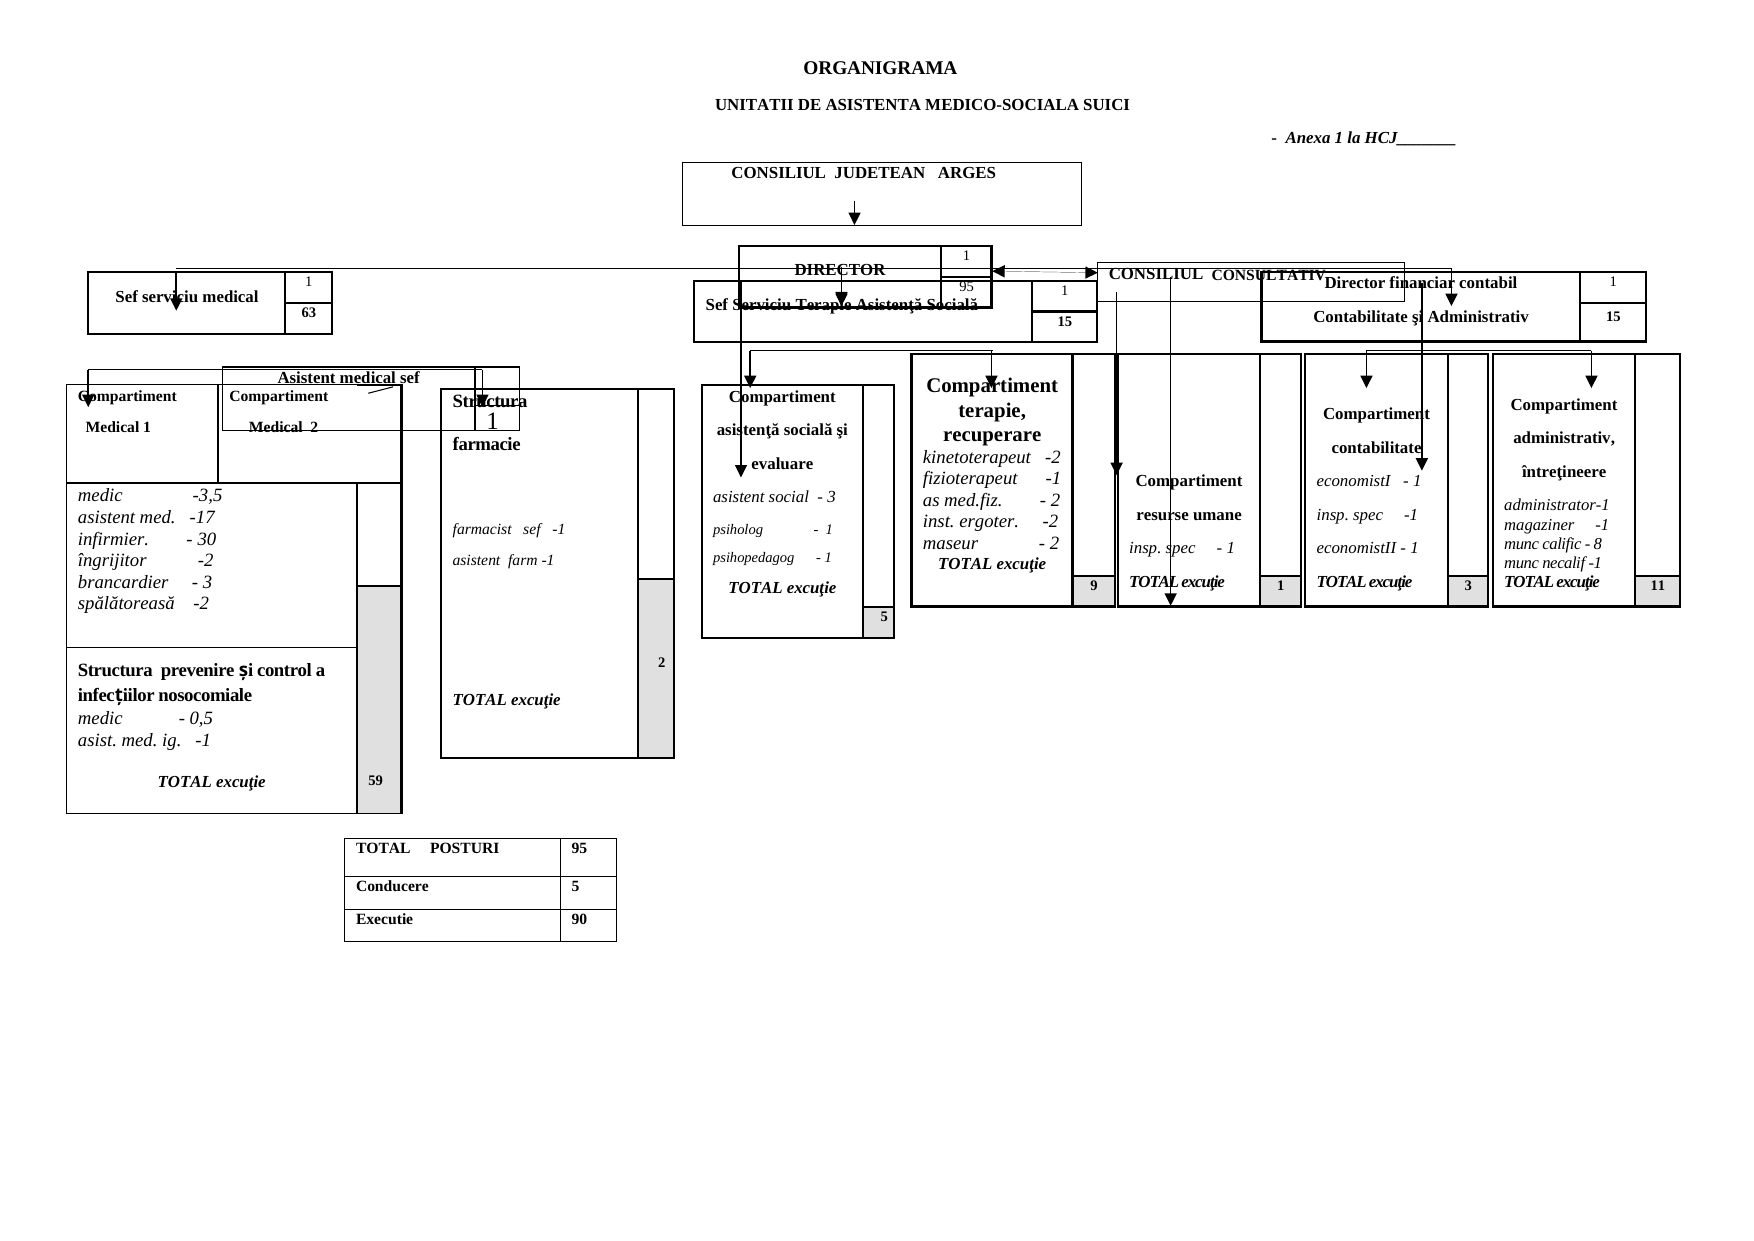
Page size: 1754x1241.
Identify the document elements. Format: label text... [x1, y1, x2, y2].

text UNITATII DE ASISTENTA MEDICO-SOCIALA SUICI [148, 94, 1697, 128]
table_cell Conducere [345, 877, 560, 908]
table_cell 5 [561, 877, 616, 908]
table_header CONSILIUL JUDETEAN ARGES [683, 163, 1081, 225]
table_header 95 [561, 839, 616, 876]
text ORGANIGRAMA [63, 56, 1697, 94]
table_header CONSILIUL CONSULTATIV [1098, 263, 1404, 301]
text - Anexa 1 la HCJ_______ [185, 128, 1697, 162]
table_cell 90 [561, 910, 616, 941]
table_header TOTAL POSTURI [345, 839, 560, 876]
table_cell Executie [345, 910, 560, 941]
